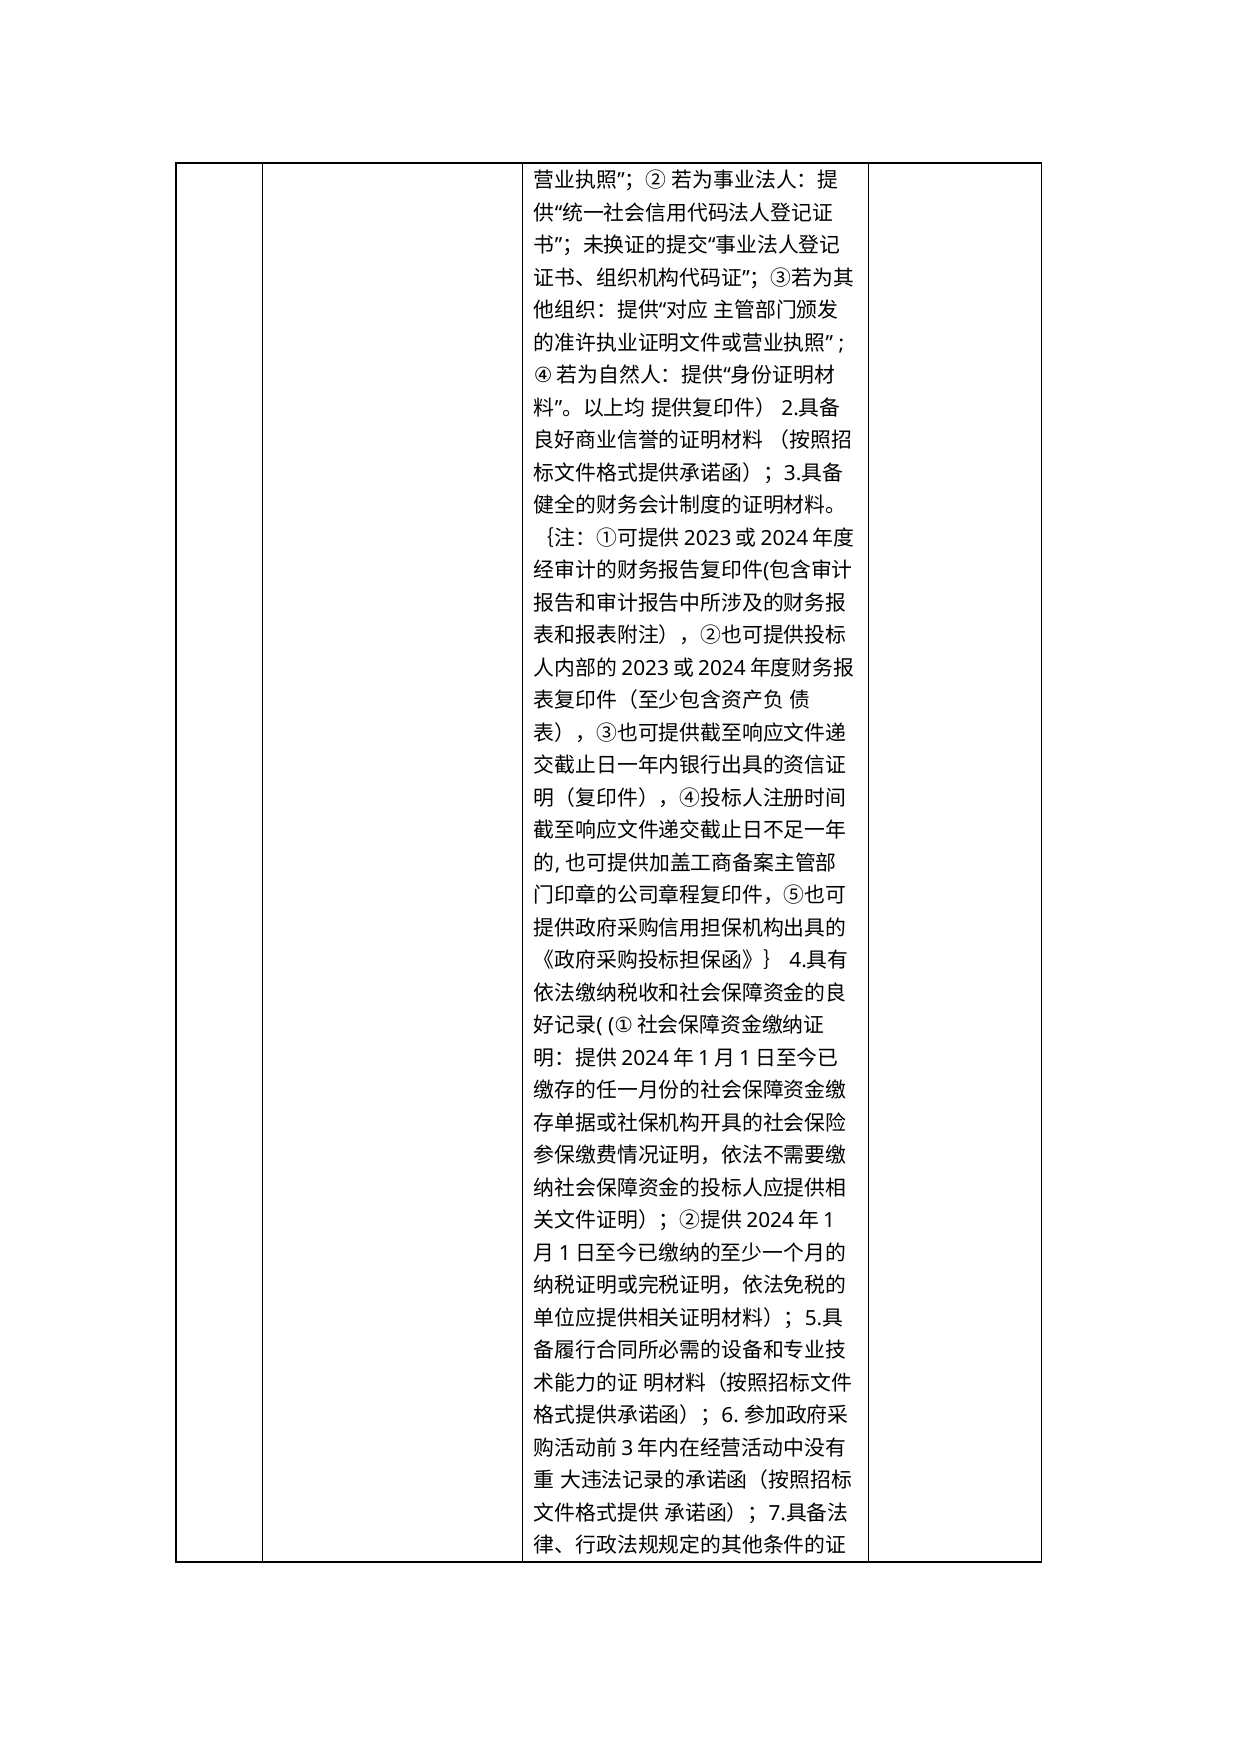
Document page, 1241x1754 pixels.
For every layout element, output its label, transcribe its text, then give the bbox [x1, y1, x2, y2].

table_cell 1 [177, 164, 262, 1561]
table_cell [523, 164, 868, 1561]
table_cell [869, 164, 1041, 1561]
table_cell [263, 164, 522, 1561]
